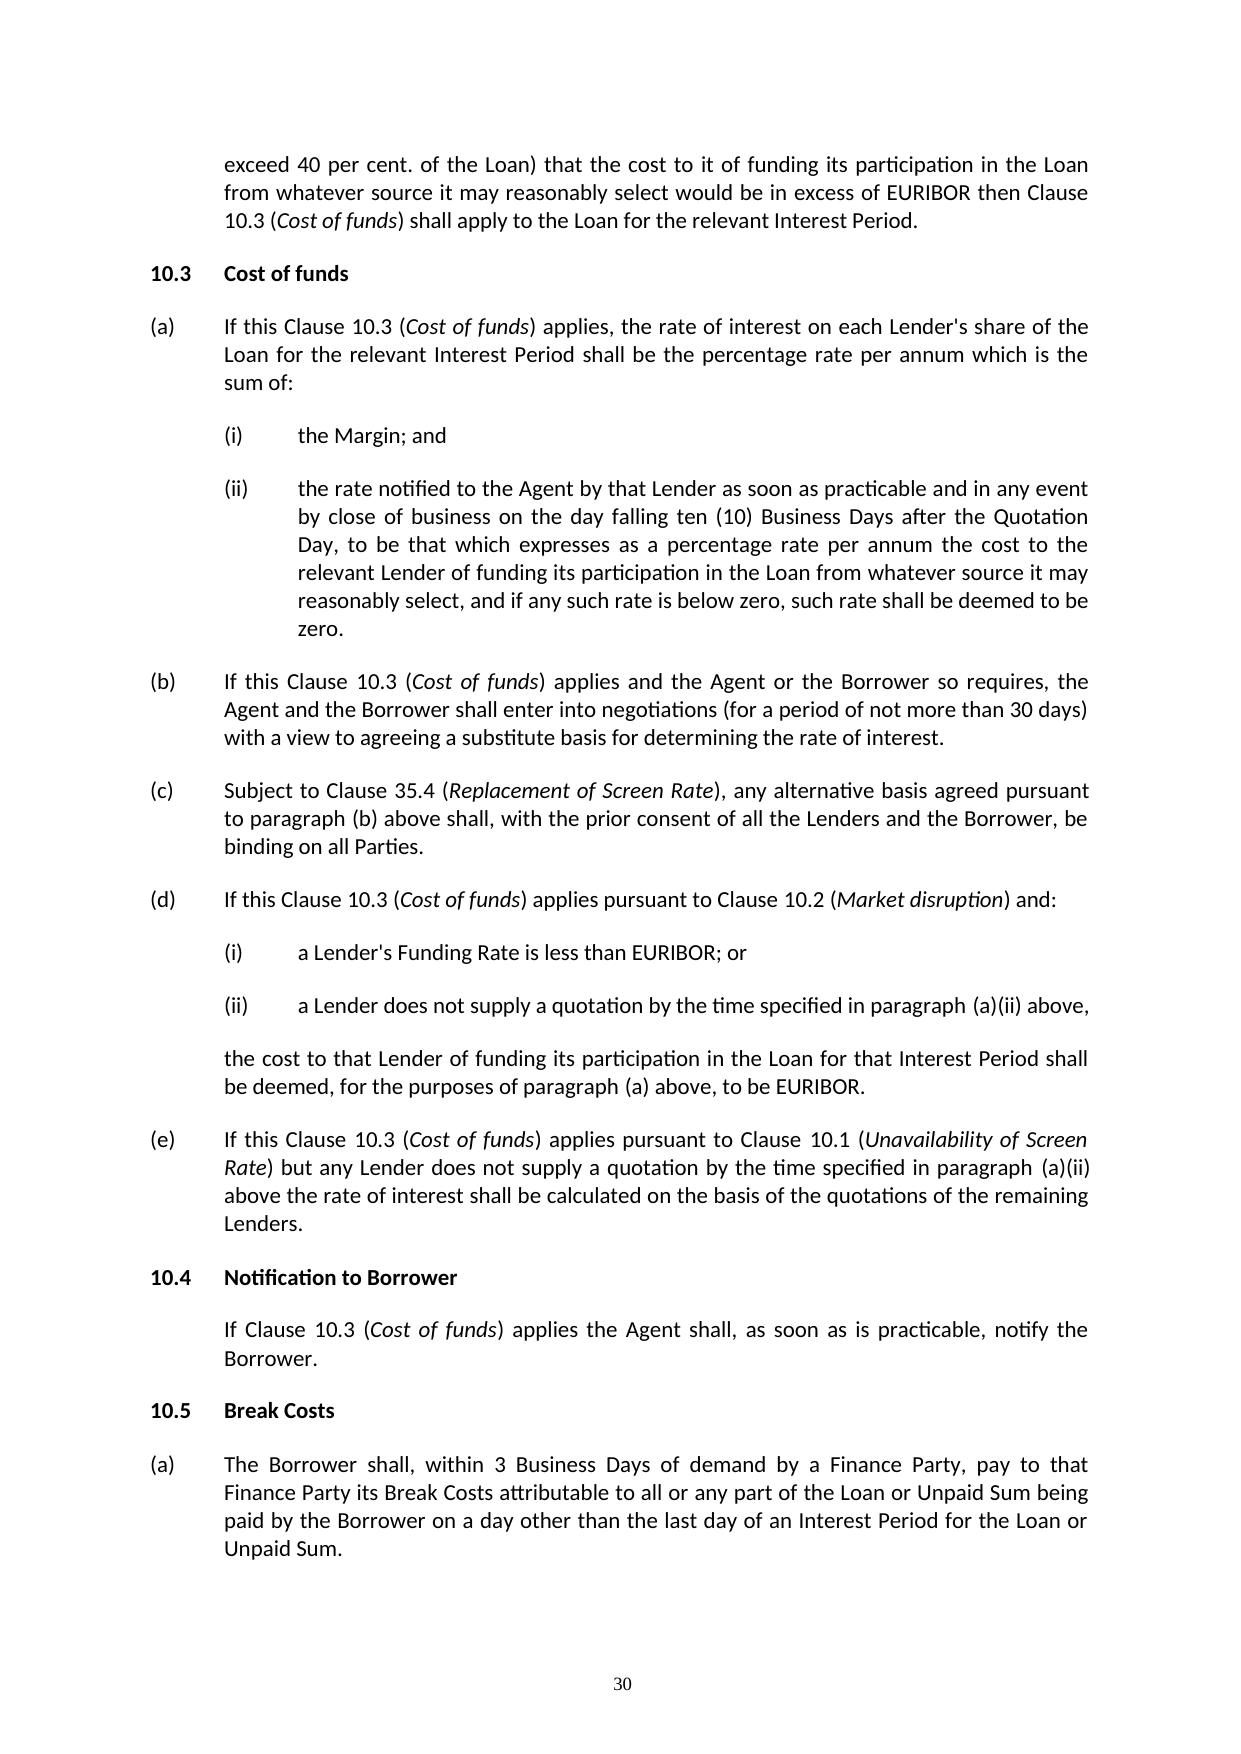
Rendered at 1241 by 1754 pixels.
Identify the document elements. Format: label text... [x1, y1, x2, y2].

text a Lender does not supply a quotation by the time specified in paragraph (a)(ii) above, [224, 991, 1090, 1019]
text If this Clause 10.3 (Cost of funds) applies and the Agent or the Borrower so requires, the Agent and the Borrower shall enter into negotiations (for a period of not more than 30 days) with a view to agreeing a substitute basis for determining the rate of interest. [150, 667, 1090, 751]
subtitle Cost of funds [150, 259, 1090, 287]
text Subject to Clause 35.4 (Replacement of Screen Rate), any alternative basis agreed pursuant to paragraph (b) above shall, with the prior consent of all the Lenders and the Borrower, be binding on all Parties. [150, 776, 1090, 860]
text a Lender's Funding Rate is less than EURIBOR; or [224, 938, 1090, 966]
text the cost to that Lender of funding its participation in the Loan for that Interest Period shall be deemed, for the purposes of paragraph (a) above, to be EURIBOR. [224, 1044, 1090, 1101]
text If this Clause 10.3 (Cost of funds) applies pursuant to Clause 10.1 (Unavailability of Screen Rate) but any Lender does not supply a quotation by the time specified in paragraph (a)(ii) above the rate of interest shall be calculated on the basis of the quotations of the remaining Lenders. [150, 1126, 1090, 1238]
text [224, 150, 1090, 234]
text The Borrower shall, within 3 Business Days of demand by a Finance Party, pay to that Finance Party its Break Costs attributable to all or any part of the Loan or Unpaid Sum being paid by the Borrower on a day other than the last day of an Interest Period for the Loan or Unpaid Sum. [150, 1450, 1090, 1562]
text If this Clause 10.3 (Cost of funds) applies, the rate of interest on each Lender's share of the Loan for the relevant Interest Period shall be the percentage rate per annum which is the sum of: [150, 312, 1090, 396]
text the rate notified to the Agent by that Lender as soon as practicable and in any event by close of business on the day falling ten (10) Business Days after the Quotation Day, to be that which expresses as a percentage rate per annum the cost to the relevant Lender of funding its participation in the Loan from whatever source it may reasonably select, and if any such rate is below zero, such rate shall be deemed to be zero. [224, 474, 1090, 642]
text the Margin; and [224, 421, 1090, 449]
subtitle Break Costs [150, 1397, 1090, 1425]
subtitle Notification to Borrower [150, 1263, 1090, 1291]
text If this Clause 10.3 (Cost of funds) applies pursuant to Clause 10.2 (Market disruption) and: [150, 885, 1090, 913]
text If Clause 10.3 (Cost of funds) applies the Agent shall, as soon as is practicable, notify the Borrower. [224, 1316, 1090, 1372]
